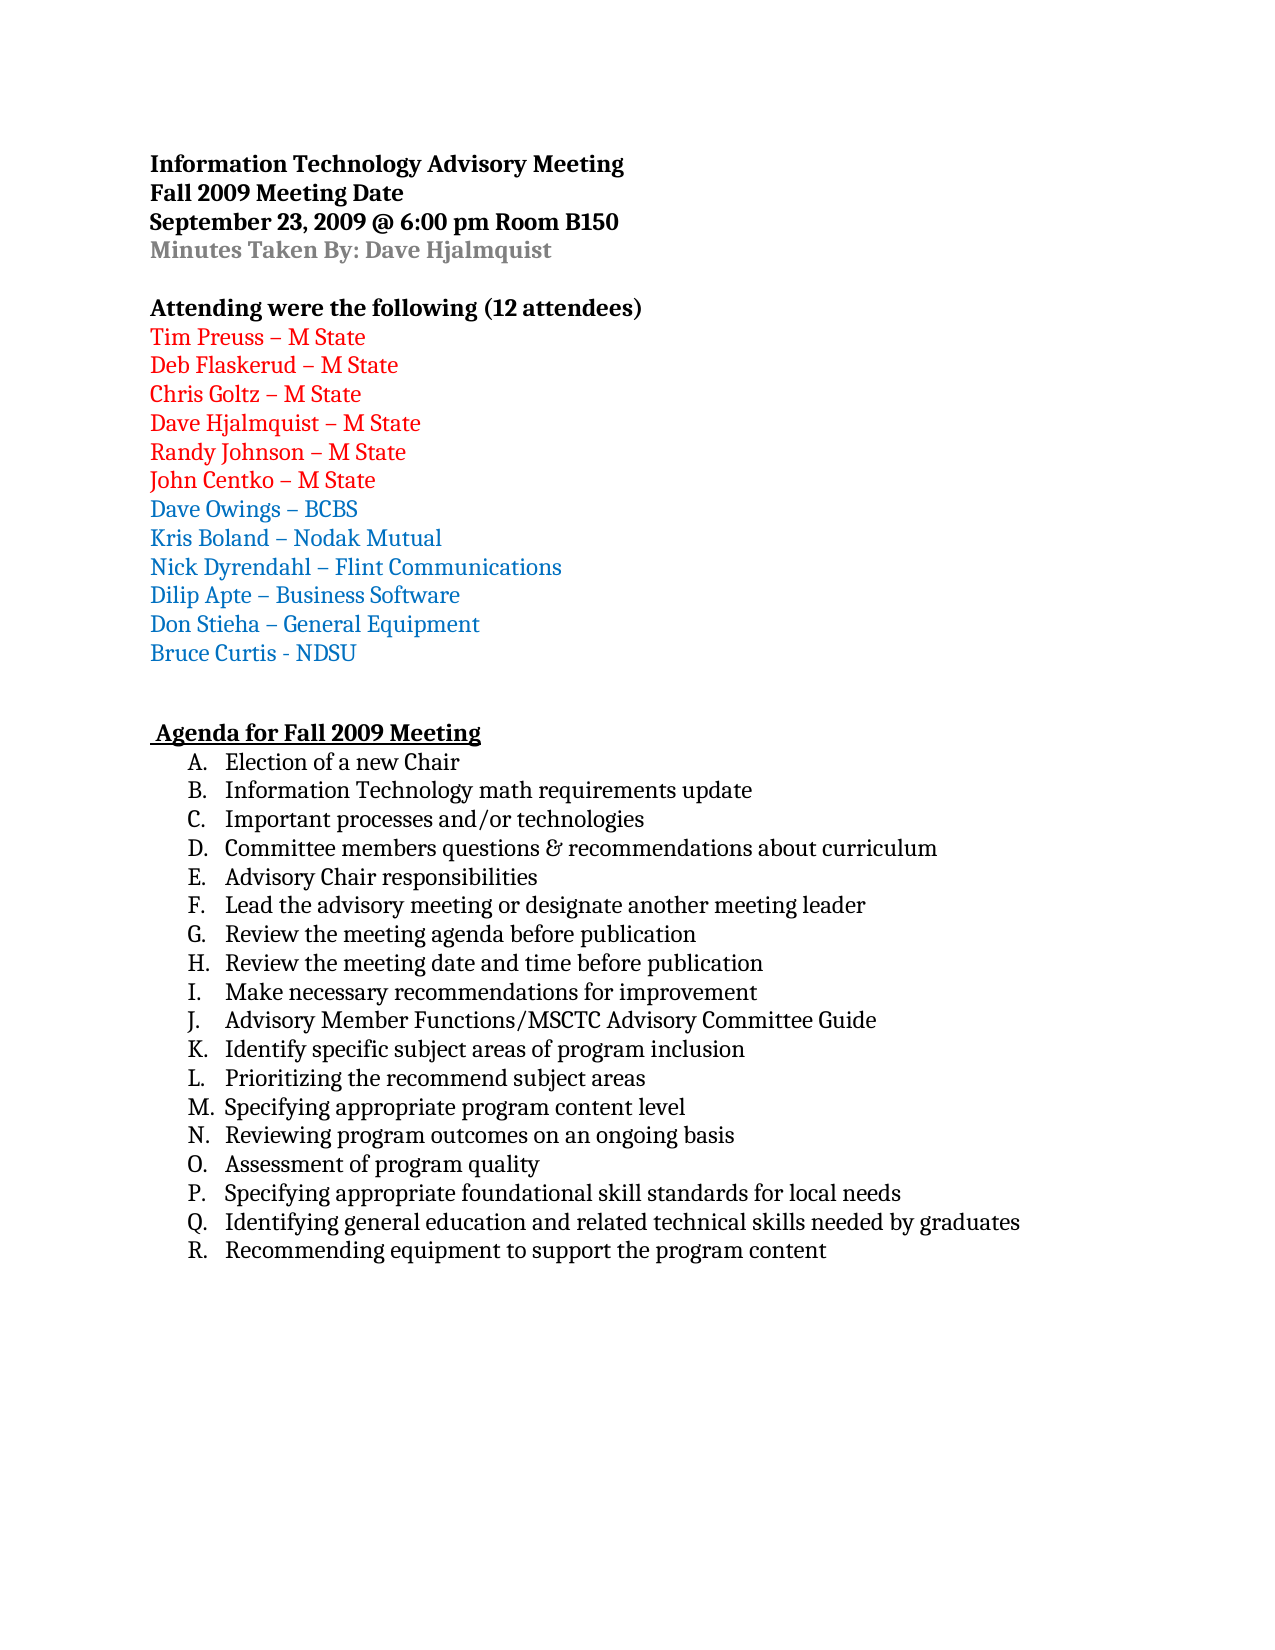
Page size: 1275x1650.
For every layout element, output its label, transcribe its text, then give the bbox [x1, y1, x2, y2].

text Randy Johnson – M State [150, 437, 1125, 466]
list Information Technology math requirements update [187, 776, 1125, 805]
text Attending were the following (12 attendees) [150, 294, 1125, 322]
list Prioritizing the recommend subject areas [187, 1064, 1125, 1093]
text Dilip Apte – Business Software [150, 581, 1125, 610]
list Specifying appropriate foundational skill standards for local needs [187, 1179, 1125, 1208]
list Lead the advisory meeting or designate another meeting leader [187, 891, 1125, 920]
text Don Stieha – General Equipment [150, 610, 1125, 639]
text Fall 2009 Meeting Date [150, 179, 1125, 207]
list Recommending equipment to support the program content [187, 1236, 1125, 1265]
list Review the meeting date and time before publication [187, 949, 1125, 978]
text Minutes Taken By: Dave Hjalmquist [150, 236, 1125, 265]
list Identify specific subject areas of program inclusion [187, 1035, 1125, 1064]
text September 23, 2009 @ 6:00 pm Room B150 [150, 207, 1125, 236]
text Information Technology Advisory Meeting [150, 150, 1125, 179]
text John Centko – M State [150, 466, 1125, 495]
list Important processes and/or technologies [187, 805, 1125, 834]
list Reviewing program outcomes on an ongoing basis [187, 1121, 1125, 1150]
text Dave Owings – BCBS [150, 495, 1125, 524]
text Bruce Curtis - NDSU [150, 639, 1125, 667]
list Specifying appropriate program content level [187, 1093, 1125, 1121]
text Dave Hjalmquist – M State [150, 409, 1125, 437]
list Assessment of program quality [187, 1150, 1125, 1179]
list Election of a new Chair [187, 748, 1125, 776]
text Chris Goltz – M State [150, 380, 1125, 409]
text Deb Flaskerud – M State [150, 351, 1125, 380]
list Committee members questions & recommendations about curriculum [187, 834, 1125, 863]
list Review the meeting agenda before publication [187, 920, 1125, 949]
list Identifying general education and related technical skills needed by graduates [187, 1208, 1125, 1236]
text Agenda for Fall 2009 Meeting [150, 719, 1125, 748]
list Advisory Member Functions/MSCTC Advisory Committee Guide [187, 1006, 1125, 1035]
list Advisory Chair responsibilities [187, 863, 1125, 891]
text Tim Preuss – M State [150, 322, 1125, 351]
text Kris Boland – Nodak Mutual [150, 524, 1125, 552]
text Nick Dyrendahl – Flint Communications [150, 552, 1125, 581]
list Make necessary recommendations for improvement [187, 978, 1125, 1006]
